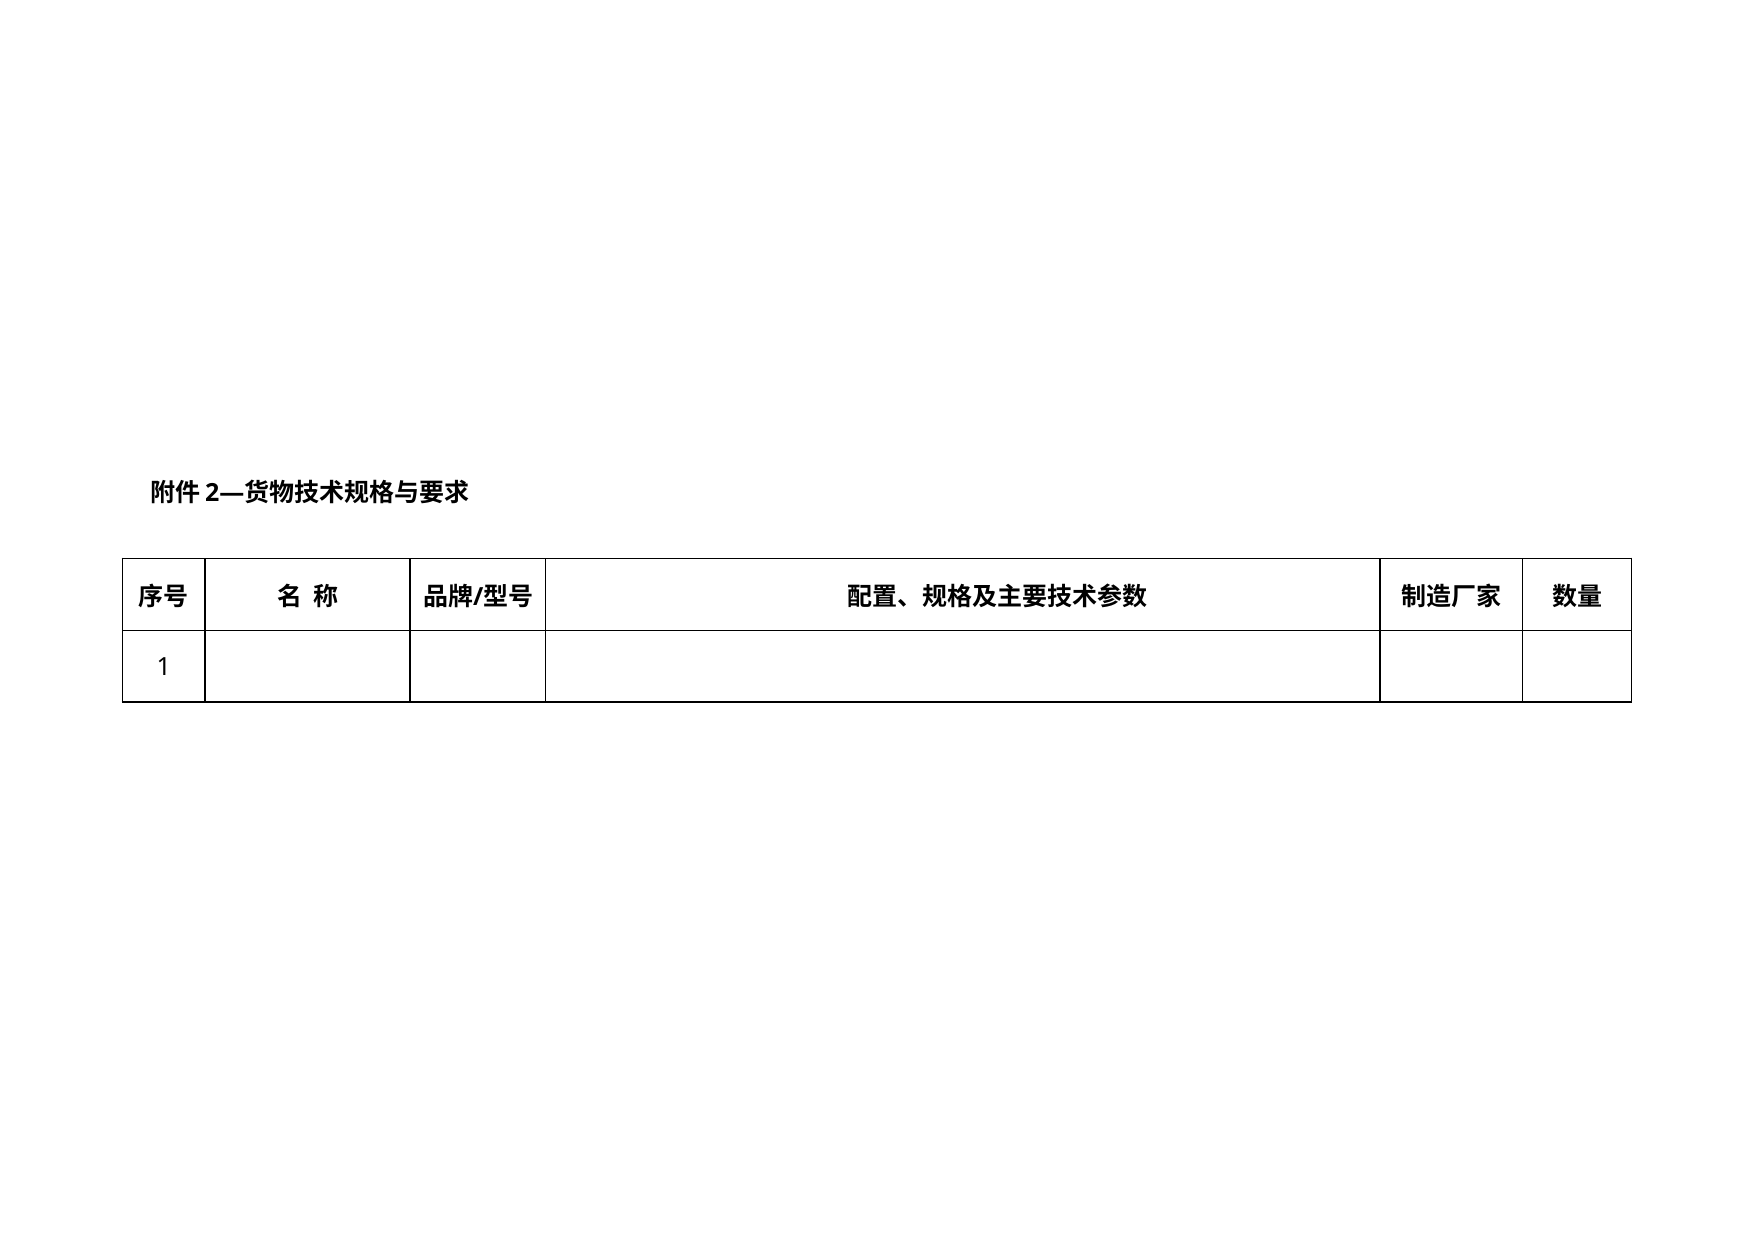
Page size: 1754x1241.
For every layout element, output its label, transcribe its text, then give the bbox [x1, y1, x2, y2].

table_cell [1381, 631, 1522, 701]
table_header 序号 [123, 559, 204, 629]
table_header 名 称 [206, 559, 409, 629]
table_header 配置、规格及主要技术参数 [546, 559, 1379, 629]
table_cell [1523, 631, 1631, 701]
table_header 品牌/型号 [411, 559, 545, 629]
table_header 数量 [1523, 559, 1631, 629]
table_header 制造厂家 [1381, 559, 1522, 629]
text 附件2—货物技术规格与要求 [150, 458, 1604, 523]
table_cell [411, 631, 545, 701]
table_cell [206, 631, 409, 701]
table_cell 1 [123, 631, 204, 701]
table_cell [546, 631, 1379, 701]
